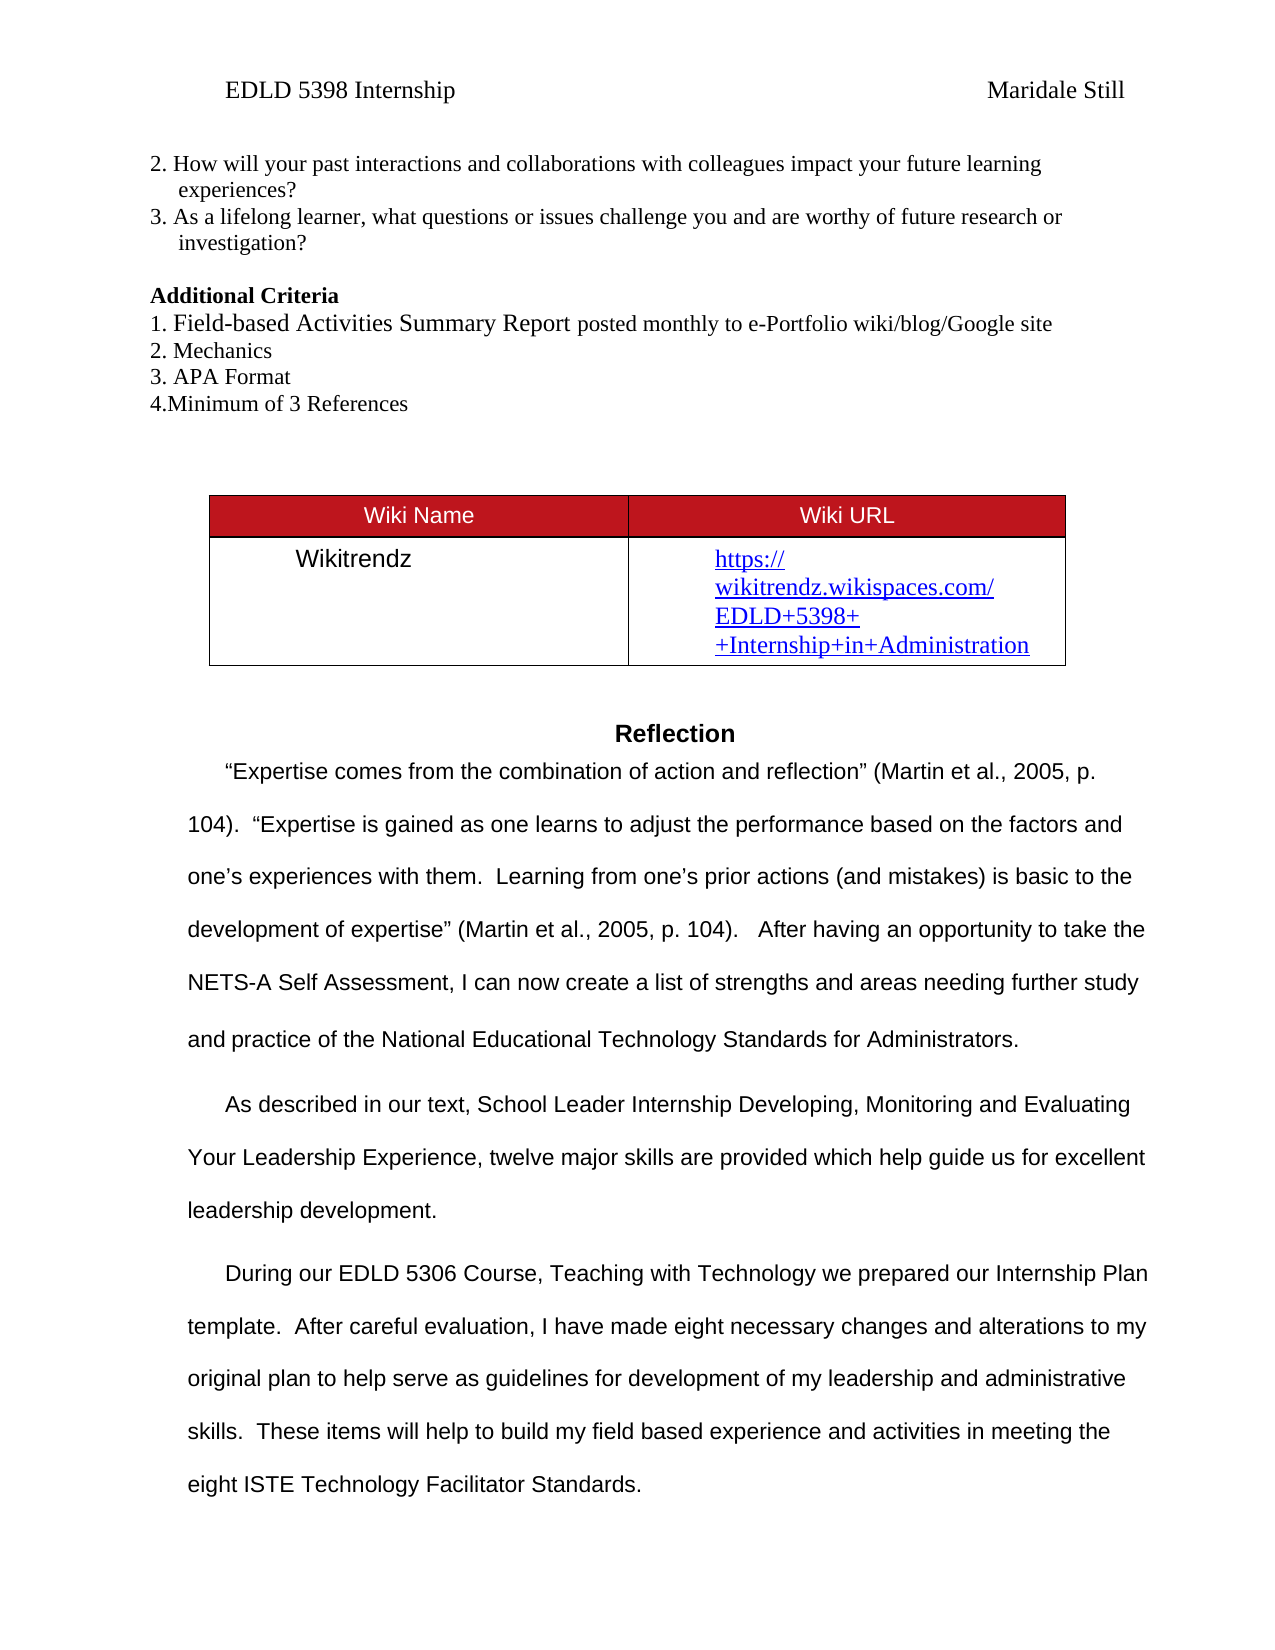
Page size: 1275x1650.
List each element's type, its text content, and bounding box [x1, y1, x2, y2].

text As described in our text, School Leader Internship Developing, Monitoring and Evaluating Your Leadership Experience, twelve major skills are provided which help guide us for excellent leadership development. [187, 1091, 1153, 1223]
text During our EDLD 5306 Course, Teaching with Technology we prepared our Internship Plan template. After careful evaluation, I have made eight necessary changes and alterations to my original plan to help serve as guidelines for development of my leadership and administrative skills. These items will help to build my field based experience and activities in meeting the eight ISTE Technology Facilitator Standards. [187, 1260, 1153, 1497]
table_header Wiki Name [210, 496, 628, 536]
text 1. Field-based Activities Summary Report posted monthly to e-Portfolio wiki/blog/Google site [150, 308, 1125, 337]
table_cell https://wikitrendz.wikispaces.com/EDLD+5398++Internship+in+Administration [629, 538, 1065, 665]
table_header Wiki URL [629, 496, 1065, 536]
text 3. As a lifelong learner, what questions or issues challenge you and are worthy of future research or investigation? [150, 203, 1125, 255]
text “Expertise comes from the combination of action and reflection” (Martin et al., 2005, p. 104). “Expertise is gained as one learns to adjust the performance based on the factors and one’s experiences with them. Learning from one’s prior actions (and mistakes) is basic to the development of expertise” (Martin et al., 2005, p. 104). After having an opportunity to take the NETS-A Self Assessment, I can now create a list of strengths and areas needing further study and practice of the National Educational Technology Standards for Administrators. [187, 758, 1153, 1052]
table_cell Wikitrendz [210, 538, 628, 665]
text 2. How will your past interactions and collaborations with colleagues impact your future learning experiences? [150, 150, 1125, 203]
text Reflection [225, 719, 1125, 747]
text Additional Criteria [150, 282, 1125, 308]
text 2. Mechanics [150, 337, 1125, 363]
text 3. APA Format [150, 363, 1125, 389]
text 4.Minimum of 3 References [150, 389, 1125, 416]
